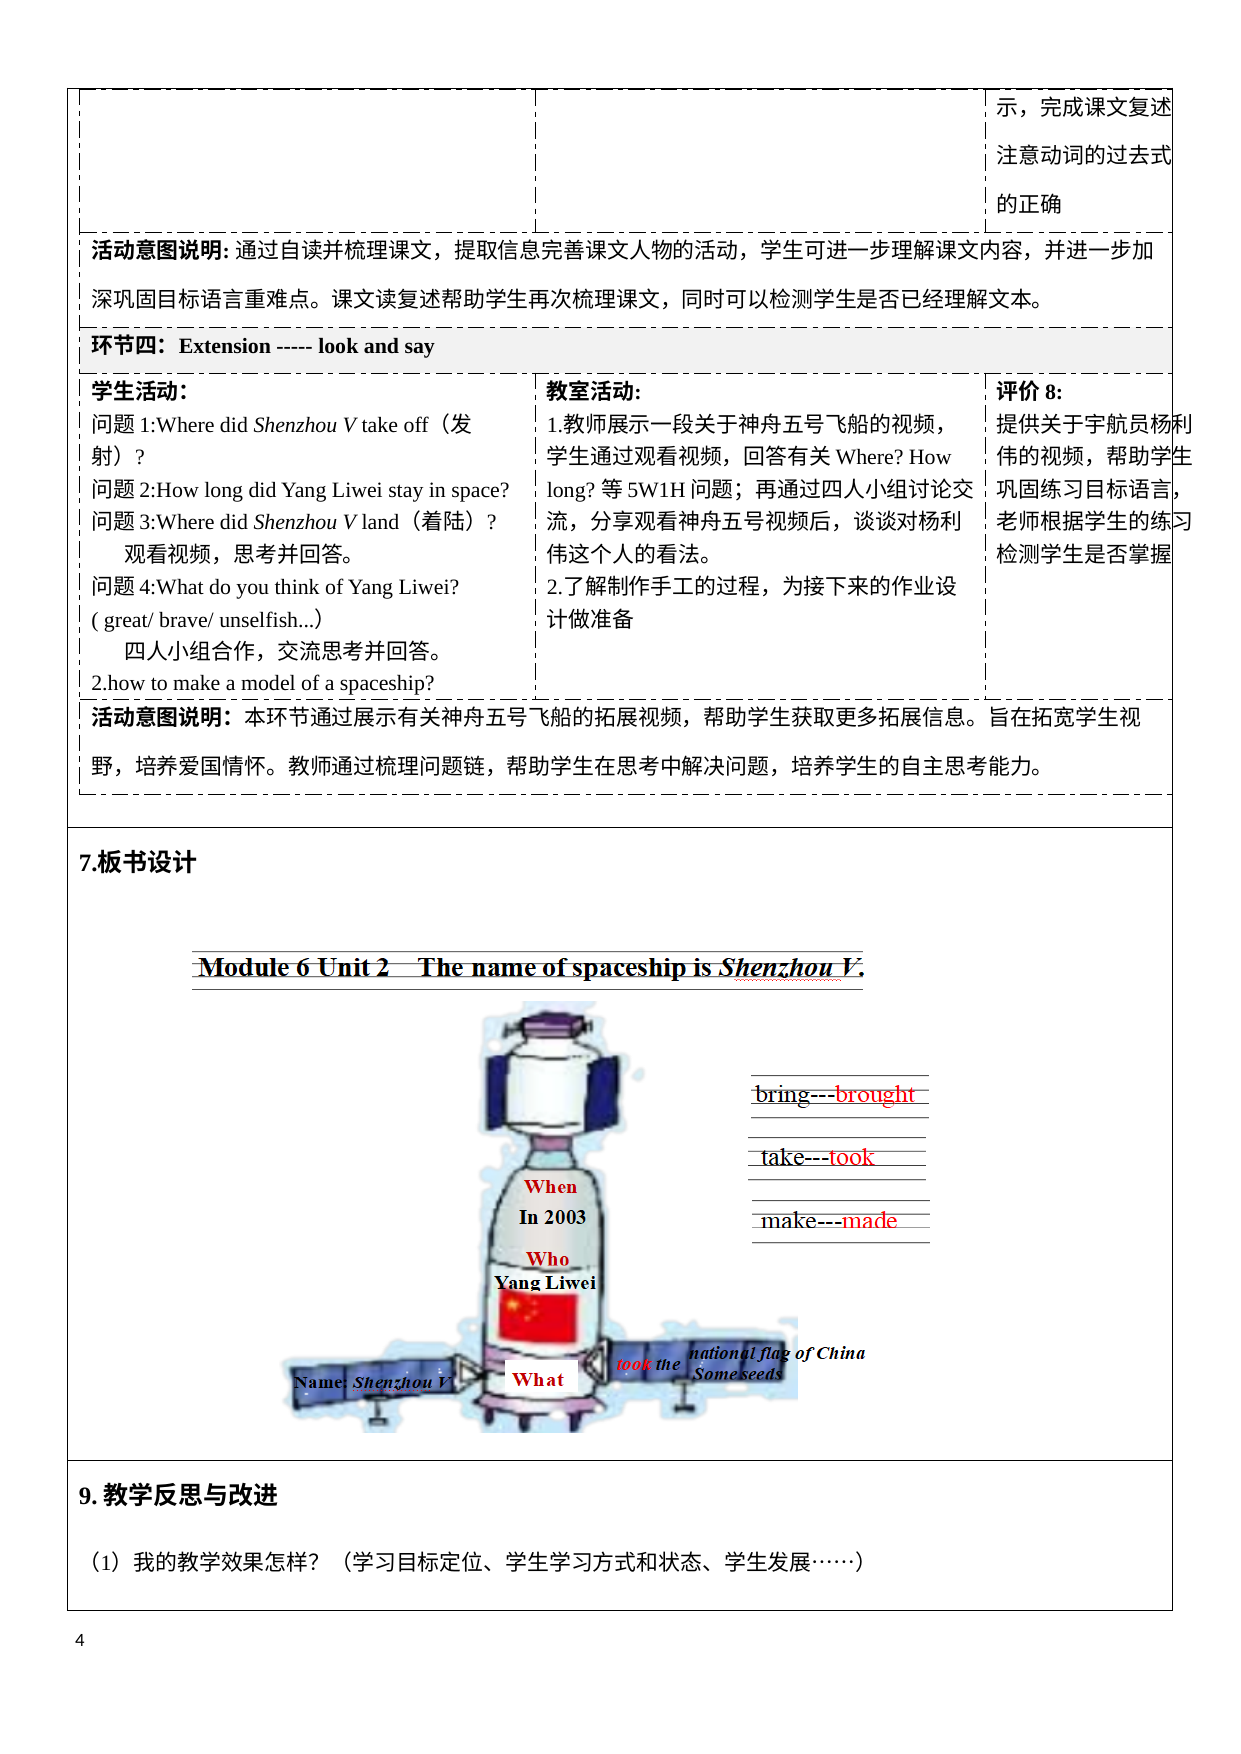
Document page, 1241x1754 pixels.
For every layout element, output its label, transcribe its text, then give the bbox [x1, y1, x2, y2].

table_cell 7.板书设计 [68, 828, 1172, 1460]
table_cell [68, 1461, 1172, 1609]
picture [180, 941, 936, 1433]
table_cell 学习活动设计 [68, 89, 1172, 827]
